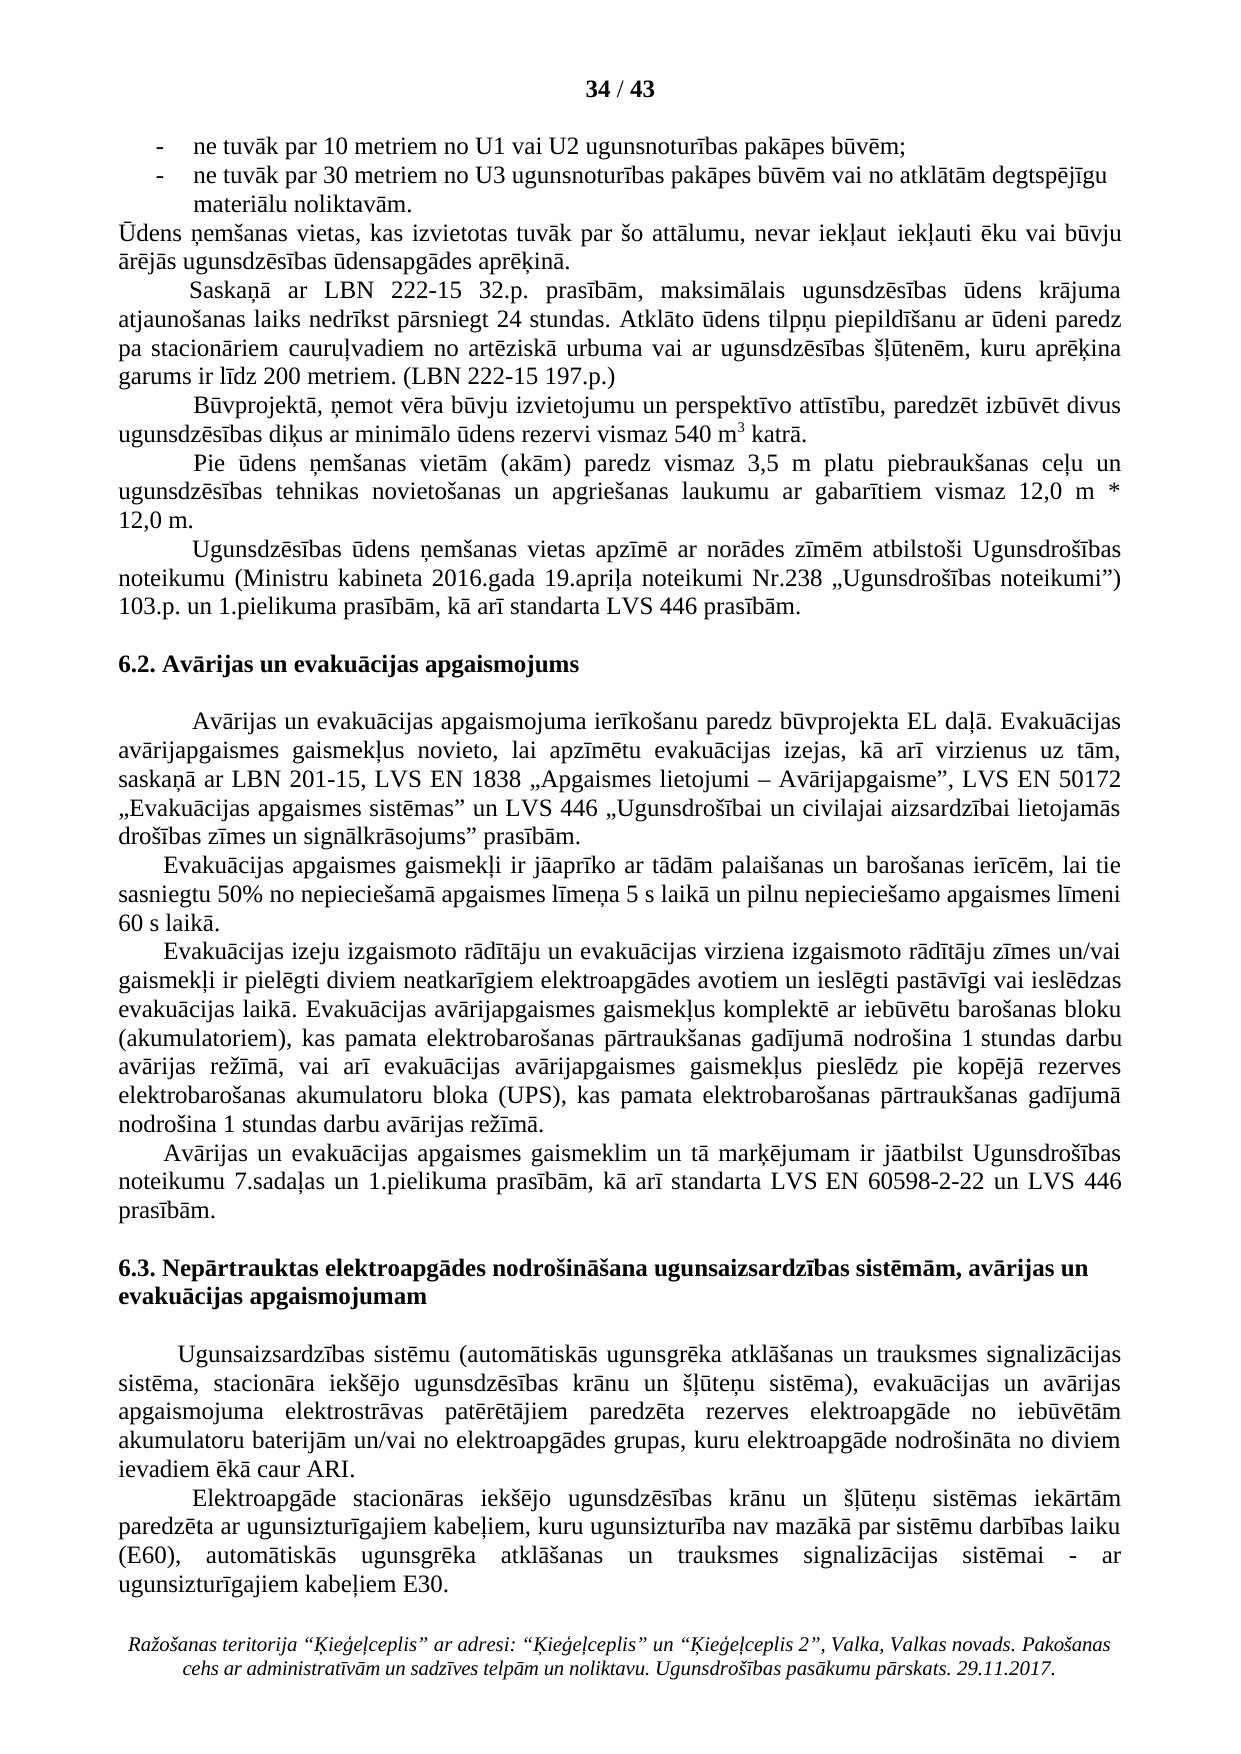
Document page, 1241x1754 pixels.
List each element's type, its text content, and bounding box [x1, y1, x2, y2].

list ne tuvāk par 10 metriem no U1 vai U2 ugunsnoturības pakāpes būvēm; [156, 131, 1122, 160]
text Ugunsdzēsības ūdens ņemšanas vietas apzīmē ar norādes zīmēm atbilstoši Ugunsdrošības noteikumu (Ministru kabineta 2016.gada 19.apriļa noteikumi Nr.238 „Ugunsdrošības noteikumi”) 103.p. un 1.pielikuma prasībām, kā arī standarta LVS 446 prasībām. [118, 534, 1122, 620]
text Ugunsaizsardzības sistēmu (automātiskās ugunsgrēka atklāšanas un trauksmes signalizācijas sistēma, stacionāra iekšējo ugunsdzēsības krānu un šļūteņu sistēma), evakuācijas un avārijas apgaismojuma elektrostrāvas patērētājiem paredzēta rezerves elektroapgāde no iebūvētām akumulatoru baterijām un/vai no elektroapgādes grupas, kuru elektroapgāde nodrošināta no diviem ievadiem ēkā caur ARI. [118, 1339, 1122, 1483]
text Ūdens ņemšanas vietas, kas izvietotas tuvāk par šo attālumu, nevar iekļaut iekļauti ēku vai būvju ārējās ugunsdzēsības ūdensapgādes aprēķinā. [118, 218, 1122, 275]
text Evakuācijas izeju izgaismoto rādītāju un evakuācijas virziena izgaismoto rādītāju zīmes un/vai gaismekļi ir pielēgti diviem neatkarīgiem elektroapgādes avotiem un ieslēgti pastāvīgi vai ieslēdzas evakuācijas laikā. Evakuācijas avārijapgaismes gaismekļus komplektē ar iebūvētu barošanas bloku (akumulatoriem), kas pamata elektrobarošanas pārtraukšanas gadījumā nodrošina 1 stundas darbu avārijas režīmā, vai arī evakuācijas avārijapgaismes gaismekļus pieslēdz pie kopējā rezerves elektrobarošanas akumulatoru bloka (UPS), kas pamata elektrobarošanas pārtraukšanas gadījumā nodrošina 1 stundas darbu avārijas režīmā. [118, 936, 1122, 1138]
text Būvprojektā, ņemot vēra būvju izvietojumu un perspektīvo attīstību, paredzēt izbūvēt divus ugunsdzēsības diķus ar minimālo ūdens rezervi vismaz 540 m3 katrā. [118, 390, 1122, 448]
text Pie ūdens ņemšanas vietām (akām) paredz vismaz 3,5 m platu piebraukšanas ceļu un ugunsdzēsības tehnikas novietošanas un apgriešanas laukumu ar gabarītiem vismaz 12,0 m * 12,0 m. [118, 448, 1122, 534]
text Elektroapgāde stacionāras iekšējo ugunsdzēsības krānu un šļūteņu sistēmas iekārtām paredzēta ar ugunsizturīgajiem kabeļiem, kuru ugunsizturība nav mazākā par sistēmu darbības laiku (E60), automātiskās ugunsgrēka atklāšanas un trauksmes signalizācijas sistēmai - ar ugunsizturīgajiem kabeļiem E30. [118, 1483, 1122, 1598]
list ne tuvāk par 30 metriem no U3 ugunsnoturības pakāpes būvēm vai no atklātām degtspējīgu materiālu noliktavām. [156, 160, 1122, 218]
text Avārijas un evakuācijas apgaismes gaismeklim un tā marķējumam ir jāatbilst Ugunsdrošības noteikumu 7.sadaļas un 1.pielikuma prasībām, kā arī standarta LVS EN 60598-2-22 un LVS 446 prasībām. [118, 1138, 1122, 1224]
text Evakuācijas apgaismes gaismekļi ir jāaprīko ar tādām palaišanas un barošanas ierīcēm, lai tie sasniegtu 50% no nepieciešamā apgaismes līmeņa 5 s laikā un pilnu nepieciešamo apgaismes līmeni 60 s laikā. [118, 850, 1122, 936]
subtitle 6.2. Avārijas un evakuācijas apgaismojums [118, 649, 1122, 678]
text Saskaņā ar LBN 222-15 32.p. prasībām, maksimālais ugunsdzēsības ūdens krājuma atjaunošanas laiks nedrīkst pārsniegt 24 stundas. Atklāto ūdens tilpņu piepildīšanu ar ūdeni paredz pa stacionāriem cauruļvadiem no artēziskā urbuma vai ar ugunsdzēsības šļūtenēm, kuru aprēķina garums ir līdz 200 metriem. (LBN 222-15 197.p.) [118, 275, 1122, 390]
subtitle 6.3. Nepārtrauktas elektroapgādes nodrošināšana ugunsaizsardzības sistēmām, avārijas un evakuācijas apgaismojumam [118, 1253, 1122, 1310]
text Avārijas un evakuācijas apgaismojuma ierīkošanu paredz būvprojekta EL daļā. Evakuācijas avārijapgaismes gaismekļus novieto, lai apzīmētu evakuācijas izejas, kā arī virzienus uz tām, saskaņā ar LBN 201-15, LVS EN 1838 „Apgaismes lietojumi – Avārijapgaisme”, LVS EN 50172 „Evakuācijas apgaismes sistēmas” un LVS 446 „Ugunsdrošībai un civilajai aizsardzībai lietojamās drošības zīmes un signālkrāsojums” prasībām. [118, 706, 1122, 850]
